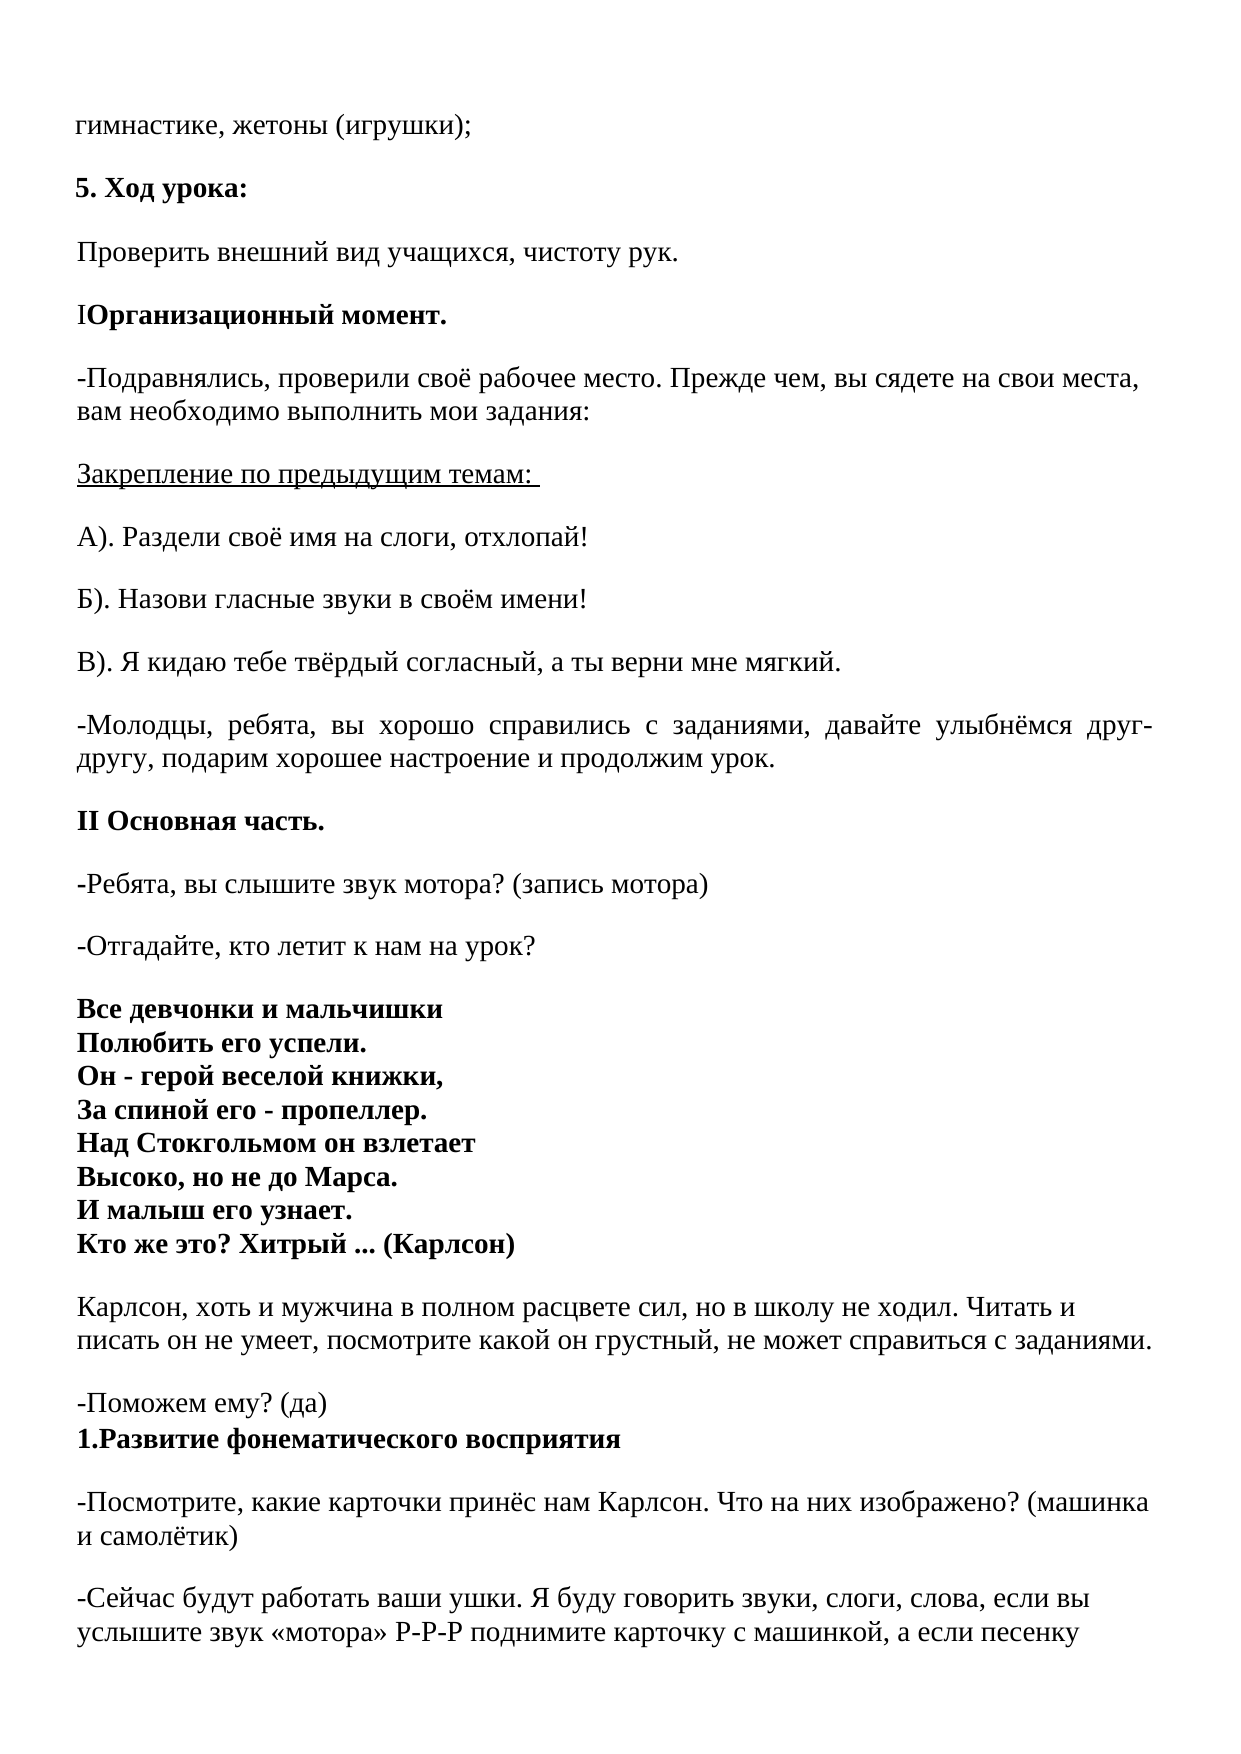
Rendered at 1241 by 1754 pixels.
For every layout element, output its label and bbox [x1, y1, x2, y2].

table_header [72, 75, 1162, 1652]
